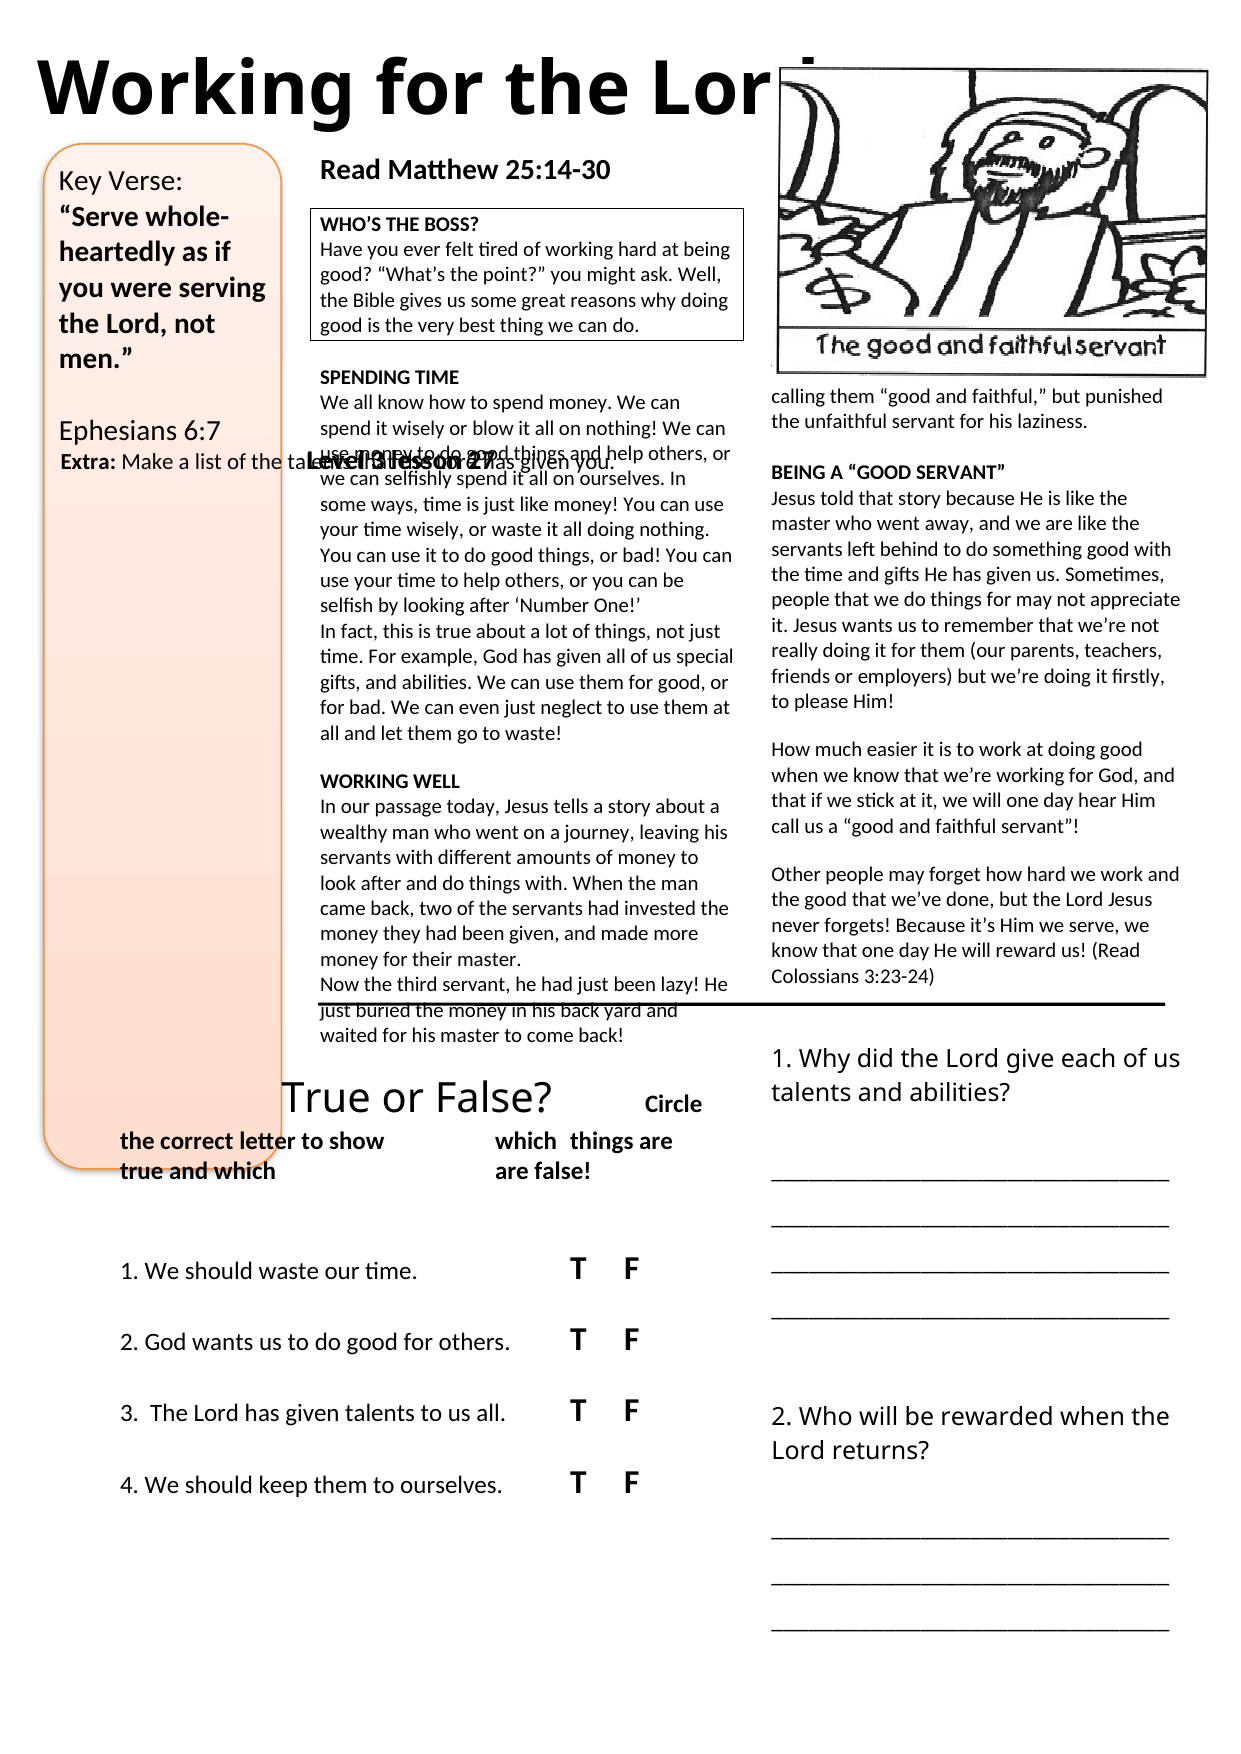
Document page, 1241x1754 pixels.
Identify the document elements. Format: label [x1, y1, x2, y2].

picture [771, 64, 1210, 382]
